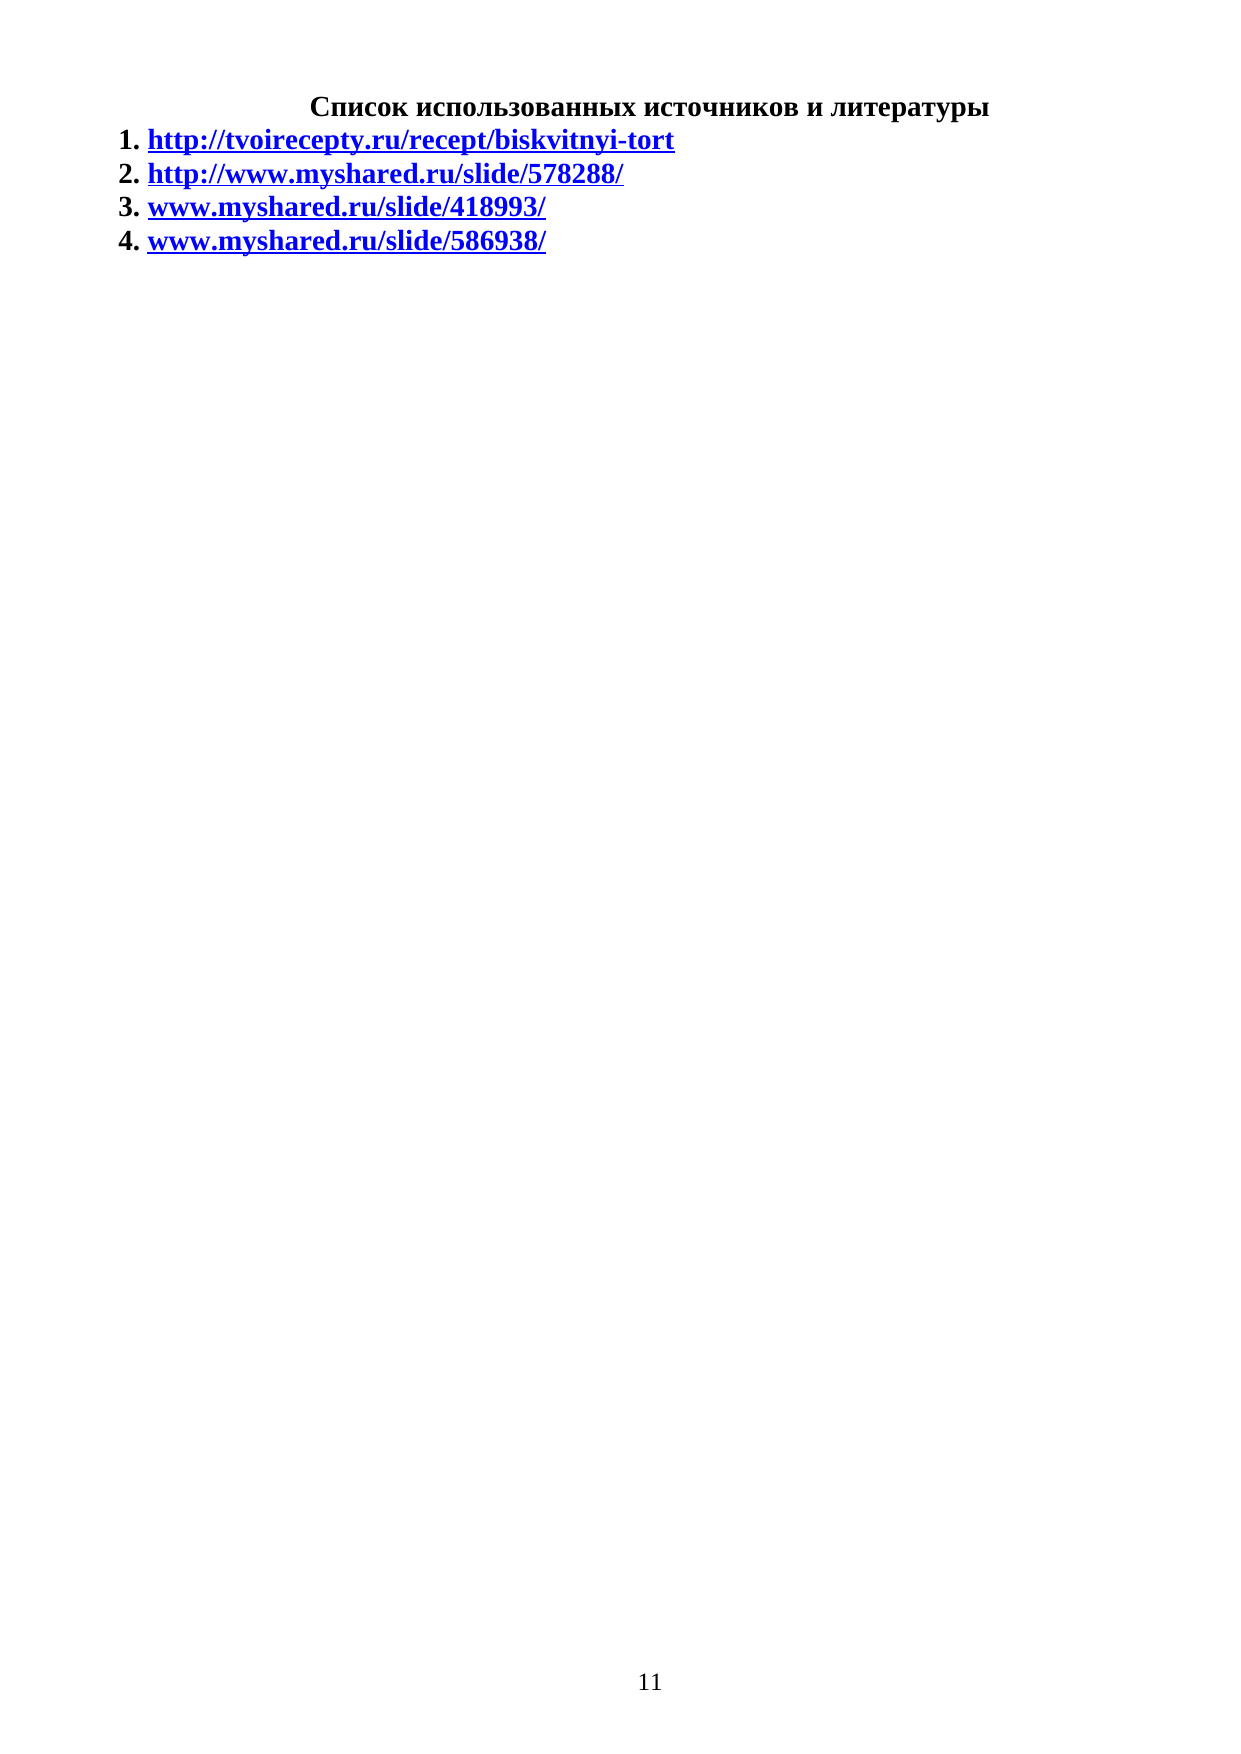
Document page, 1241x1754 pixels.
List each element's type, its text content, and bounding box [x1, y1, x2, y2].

text 1. http://tvoirecepty.ru/recept/biskvitnyi-tort [118, 122, 1181, 156]
text 3. www.myshared.ru/slide/418993/ [118, 189, 1181, 223]
text 4. www.myshared.ru/slide/586938/ [118, 223, 1181, 256]
text Список использованных источников и литературы [118, 89, 1181, 122]
text 2. http://www.myshared.ru/slide/578288/ [118, 156, 1181, 189]
